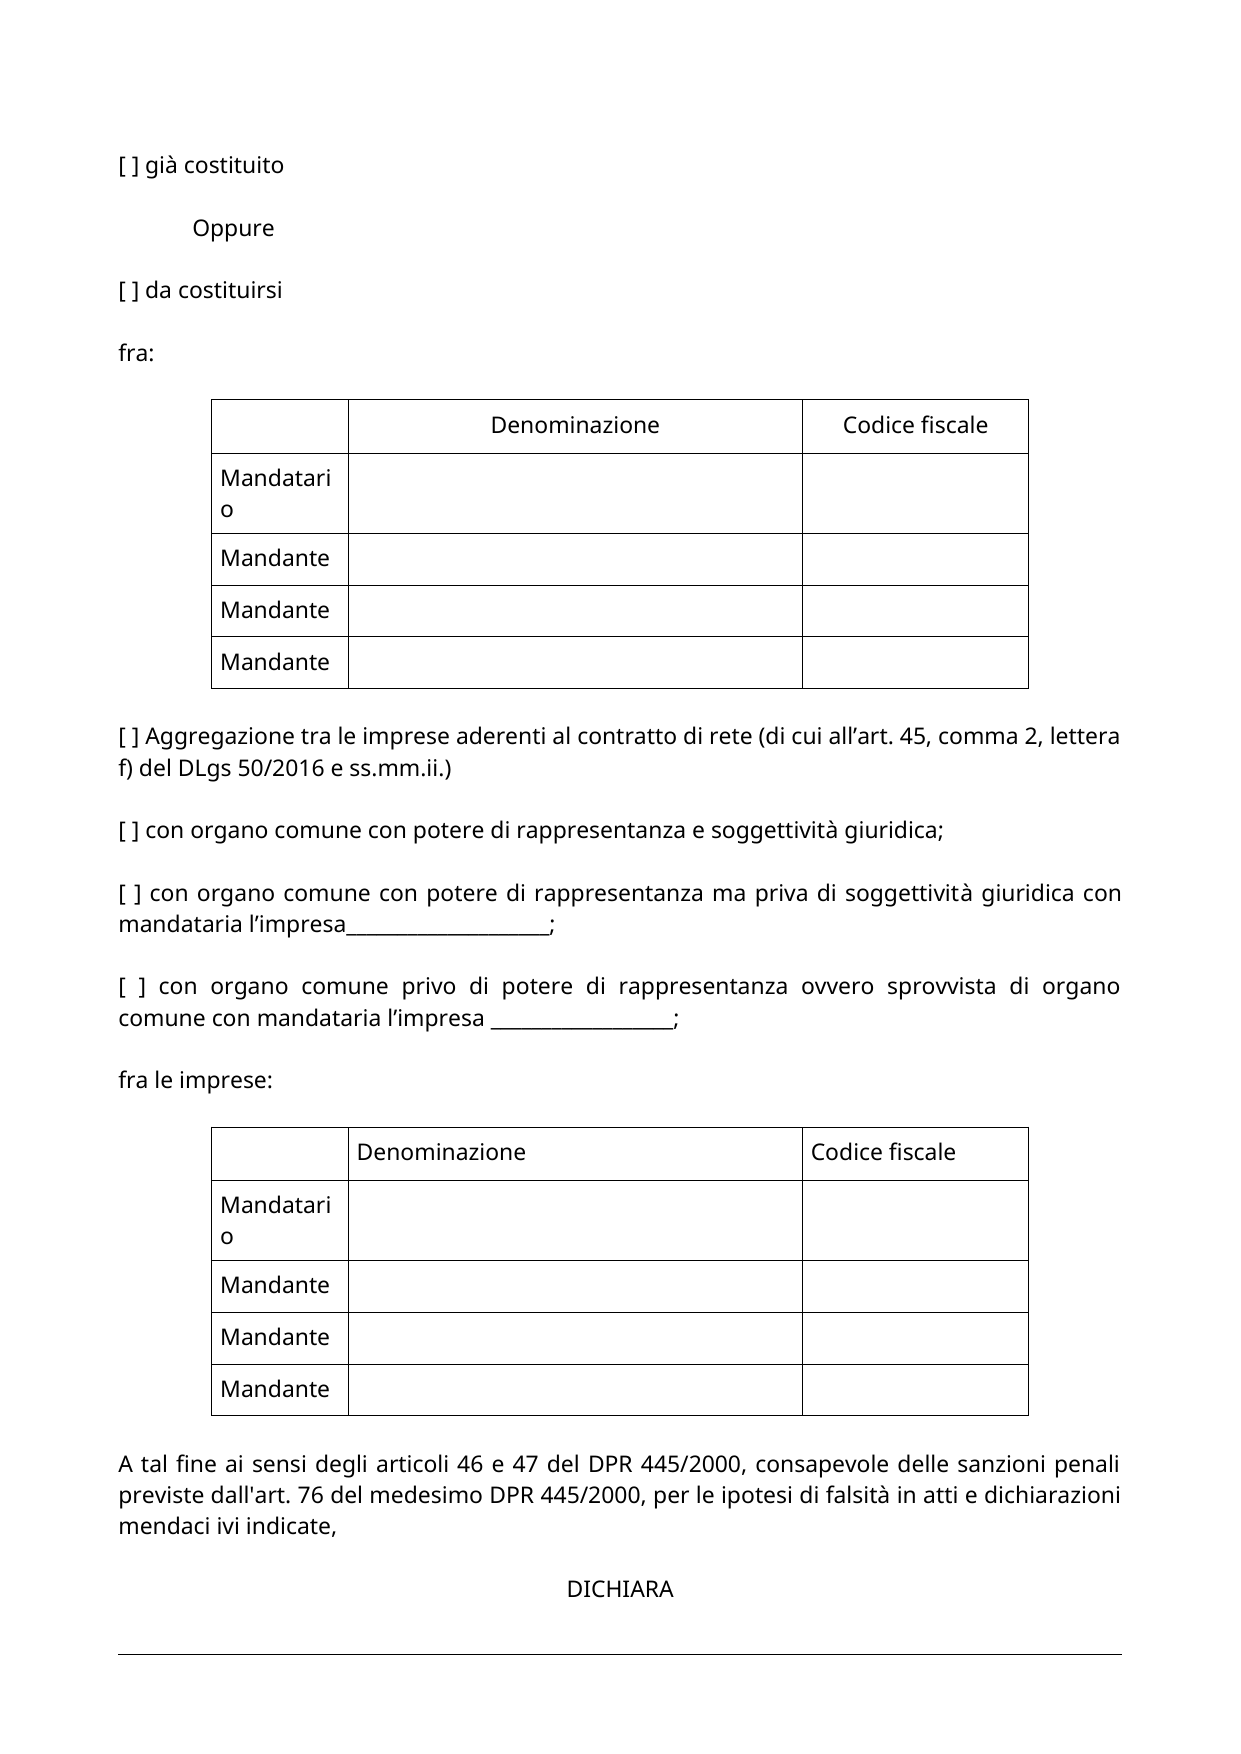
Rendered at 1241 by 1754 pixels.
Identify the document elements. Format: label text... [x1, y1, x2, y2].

table_cell [349, 454, 802, 533]
table_cell Mandante [212, 1313, 348, 1363]
text [ ] con organo comune con potere di rappresentanza ma priva di soggettività giuridica con mandataria l’impresa____________________; [118, 845, 1122, 939]
text A tal fine ai sensi degli articoli 46 e 47 del DPR 445/2000, consapevole delle sanzioni penali previste dall'art. 76 del medesimo DPR 445/2000, per le ipotesi di falsità in atti e dichiarazioni mendaci ivi indicate, [118, 1447, 1122, 1541]
table_cell [349, 1261, 802, 1312]
table_cell [803, 1365, 1028, 1415]
table_header Denominazione [349, 1128, 802, 1180]
text [ ] con organo comune privo di potere di rappresentanza ovvero sprovvista di organo comune con mandataria l’impresa __________________; [118, 970, 1122, 1033]
text fra le imprese: [118, 1064, 1122, 1095]
table_cell Mandante [212, 1365, 348, 1415]
table_header Codice fiscale [803, 400, 1028, 452]
table_cell [349, 534, 802, 584]
table_cell [803, 1181, 1028, 1260]
table_cell Mandante [212, 534, 348, 584]
table_cell Mandante [212, 586, 348, 636]
table_header Codice fiscale [803, 1128, 1028, 1180]
table_cell [349, 637, 802, 688]
table_cell [349, 1365, 802, 1415]
table_cell [803, 586, 1028, 636]
text [ ] Aggregazione tra le imprese aderenti al contratto di rete (di cui all’art. 45, comma 2, lettera f) del DLgs 50/2016 e ss.mm.ii.) [118, 720, 1122, 783]
table_cell [803, 534, 1028, 584]
table_cell [803, 1261, 1028, 1312]
table_cell Mandante [212, 1261, 348, 1312]
table_header [212, 1128, 348, 1180]
text DICHIARA [118, 1572, 1122, 1604]
table_header [212, 400, 348, 452]
table_cell Mandante [212, 637, 348, 688]
text fra: [118, 337, 1122, 368]
table_cell [803, 637, 1028, 688]
text [ ] già costituito [118, 149, 1122, 181]
text [ ] con organo comune con potere di rappresentanza e soggettività giuridica; [118, 814, 1122, 845]
text [ ] da costituirsi [118, 274, 1122, 306]
table_cell [803, 454, 1028, 533]
table_cell [349, 1313, 802, 1363]
table_cell [803, 1313, 1028, 1363]
table_header Denominazione [349, 400, 802, 452]
table_cell [349, 586, 802, 636]
text Oppure [118, 212, 1122, 243]
table_cell Mandatario [212, 454, 348, 533]
table_cell [349, 1181, 802, 1260]
table_cell Mandatario [212, 1181, 348, 1260]
